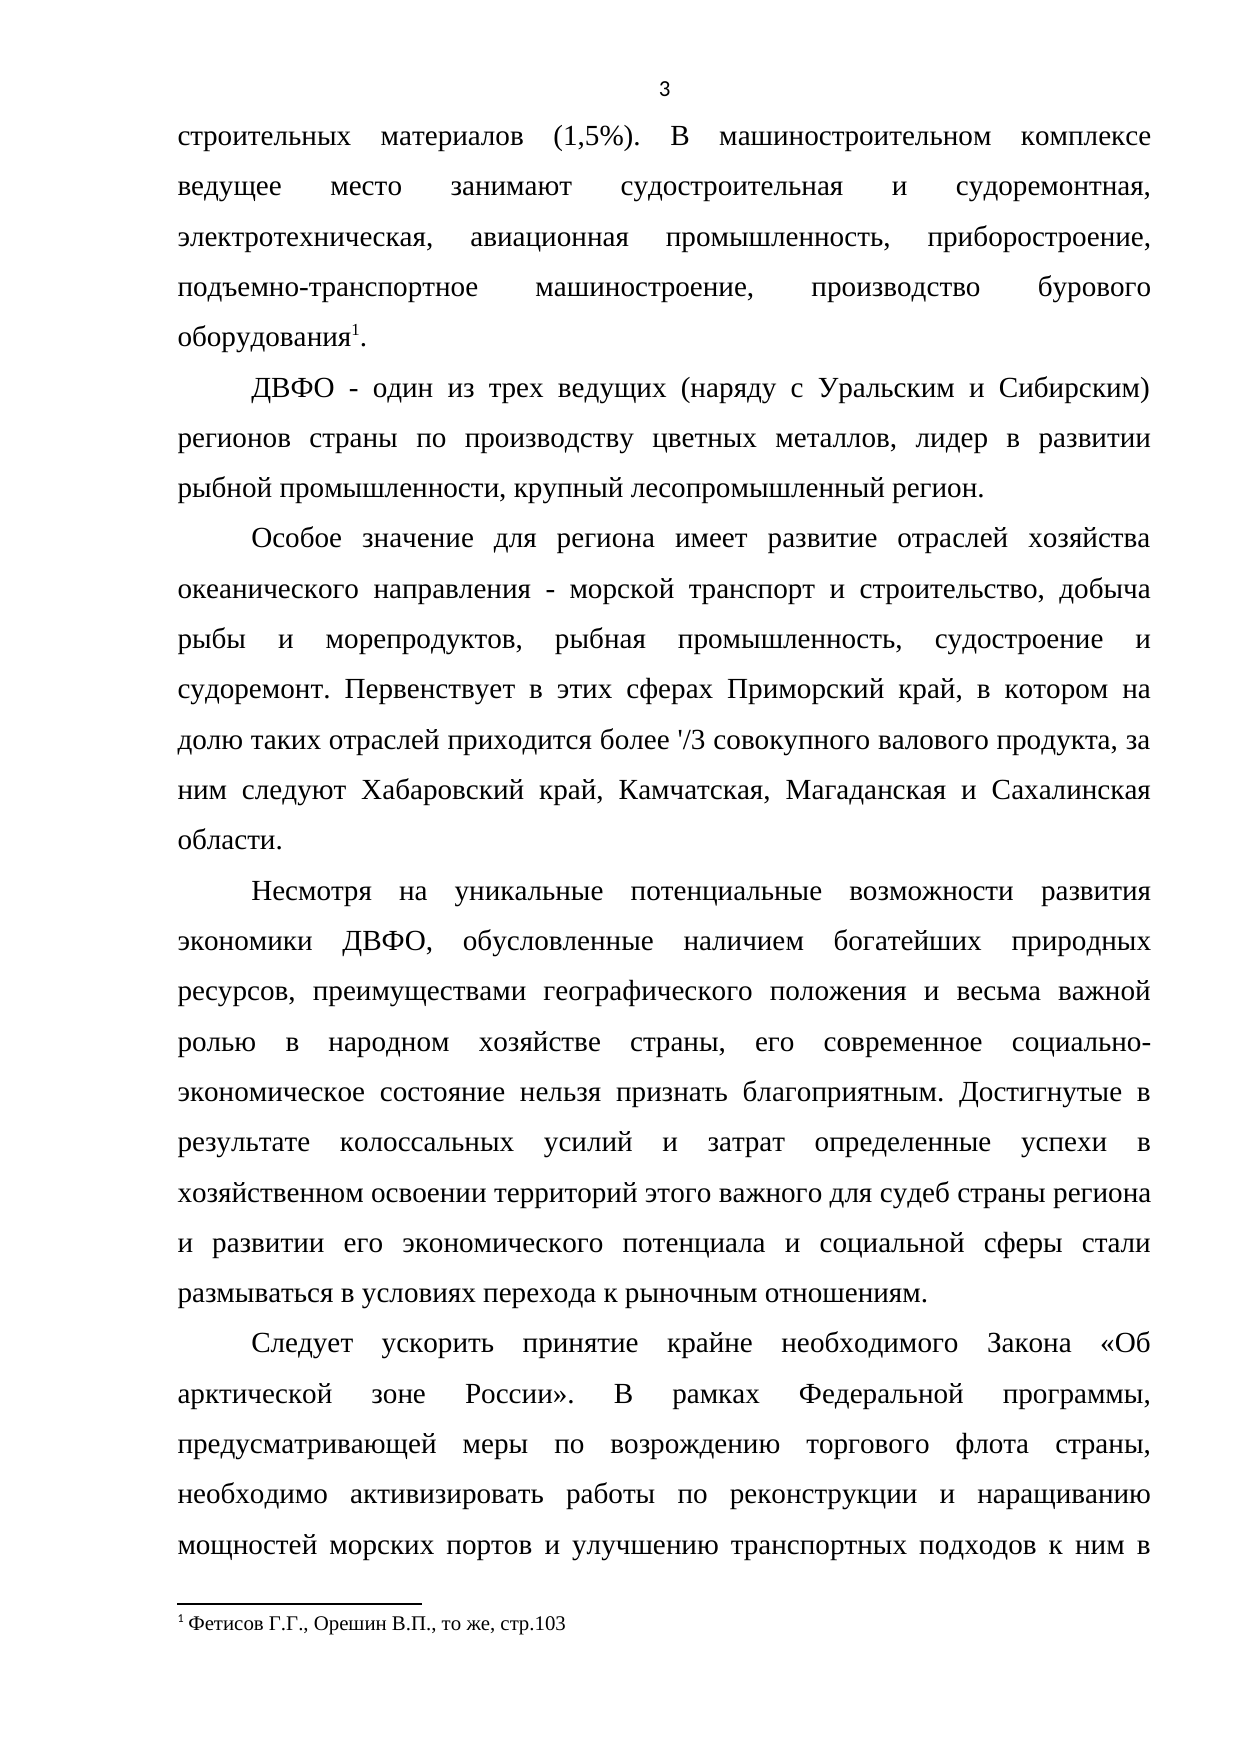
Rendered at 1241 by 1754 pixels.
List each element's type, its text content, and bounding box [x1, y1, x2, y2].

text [177, 118, 1152, 353]
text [177, 1326, 1152, 1560]
text ДВФО - один из трех ведущих (наряду с Уральским и Сибирским) регионов страны по производству цветных металлов, лидер в развитии рыбной промышленности, крупный лесопромышленный регион. [177, 370, 1152, 504]
text Особое значение для региона имеет развитие отраслей хозяйства океанического направления - морской транспорт и строительство, добыча рыбы и морепродуктов, рыбная промышленность, судостроение и судоремонт. Первенствует в этих сферах Приморский край, в котором на долю таких отраслей приходится более '/3 совокупного валового продукта, за ним следуют Хабаровский край, Камчатская, Магаданская и Сахалинская области. [177, 521, 1152, 856]
text Несмотря на уникальные потенциальные возможности развития экономики ДВФО, обусловленные наличием богатейших природных ресурсов, преимуществами географического положения и весьма важной ролью в народном хозяйстве страны, его современное социально-экономическое состояние нельзя признать благоприятным. Достигнутые в результате колоссальных усилий и затрат определенные успехи в хозяйственном освоении территорий этого важного для судеб страны региона и развитии его экономического потенциала и социальной сферы стали размываться в условиях перехода к рыночным отношениям. [177, 873, 1152, 1309]
